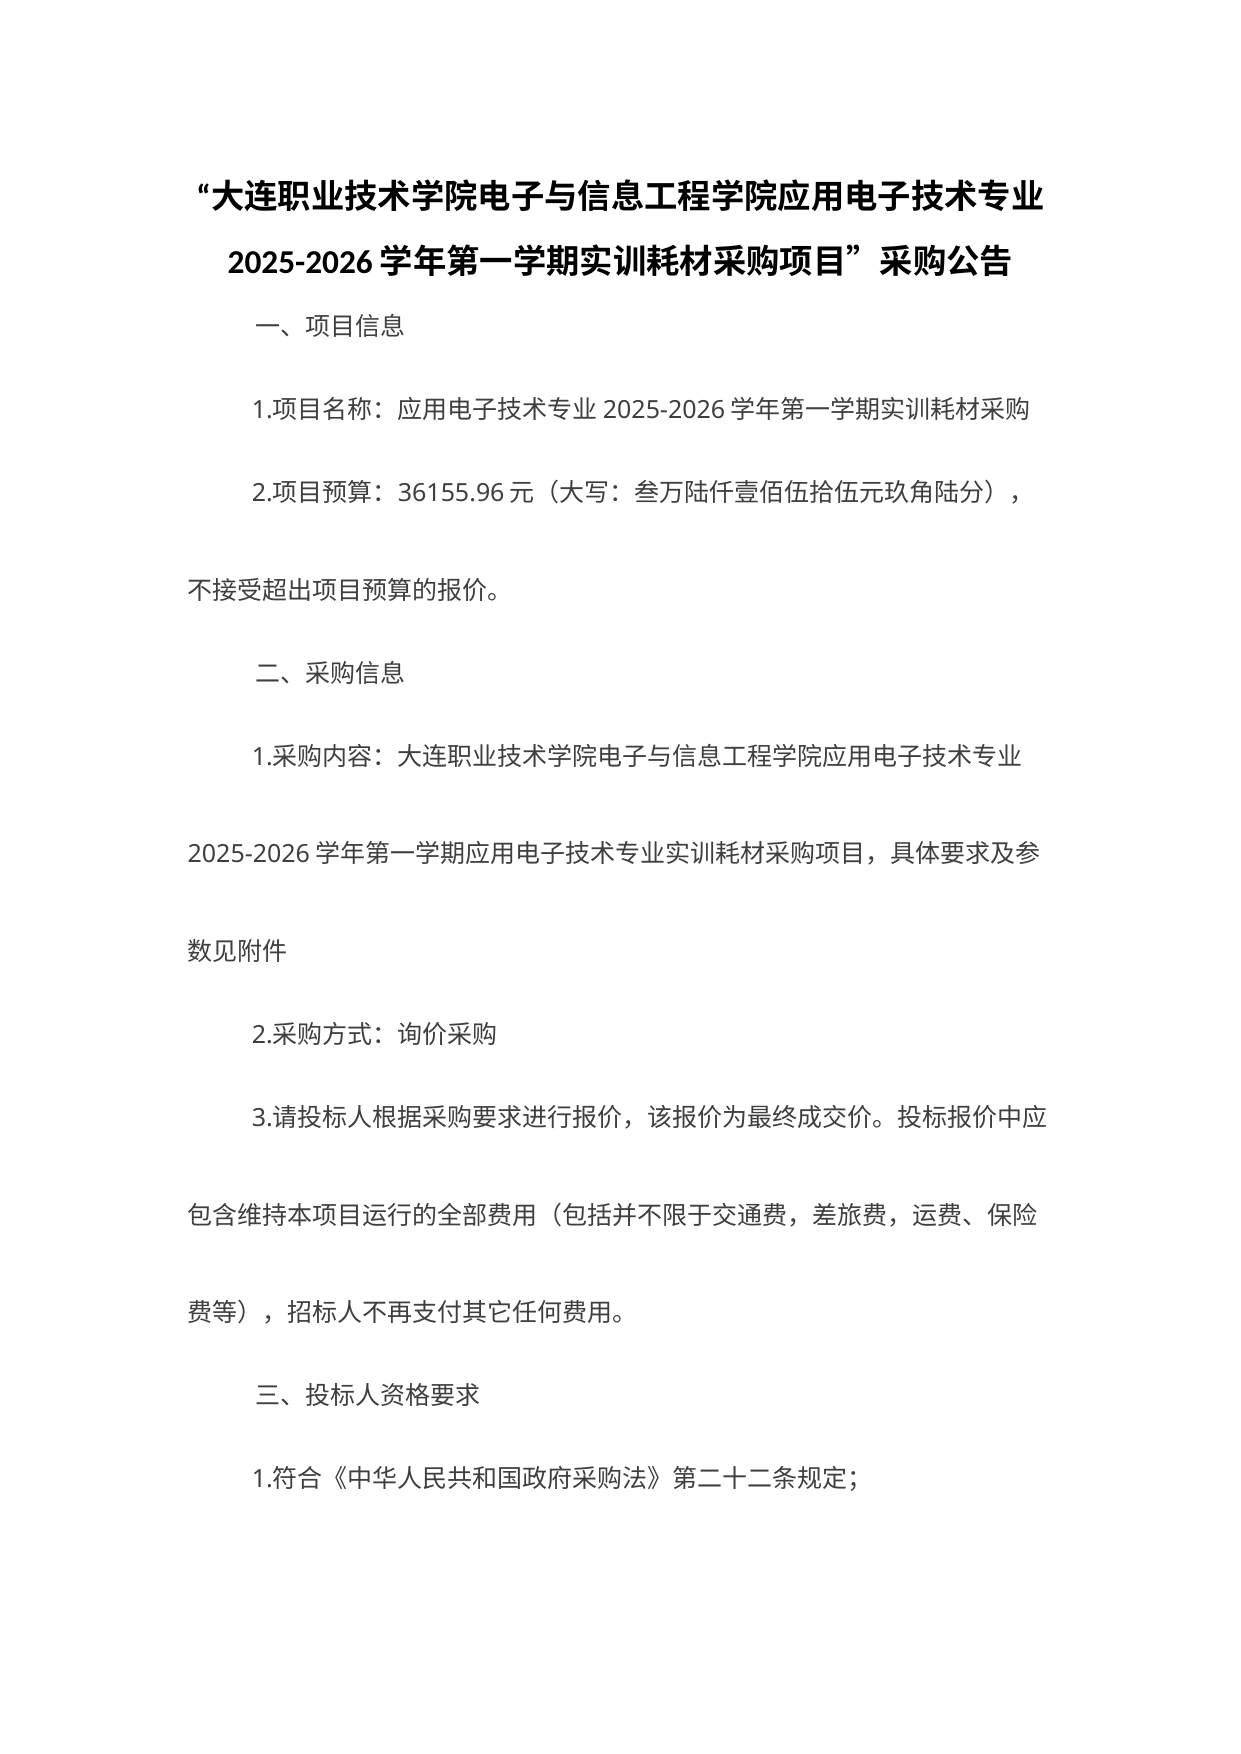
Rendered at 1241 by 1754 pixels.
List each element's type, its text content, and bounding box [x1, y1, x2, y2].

text 二、采购信息 [187, 639, 1053, 704]
text 2.项目预算：36155.96元（大写：叁万陆仟壹佰伍拾伍元玖角陆分），不接受超出项目预算的报价。 [187, 458, 1053, 621]
text 3.请投标人根据采购要求进行报价，该报价为最终成交价。投标报价中应包含维持本项目运行的全部费用（包括并不限于交通费，差旅费，运费、保险费等），招标人不再支付其它任何费用。 [187, 1083, 1053, 1343]
text 1.采购内容：大连职业技术学院电子与信息工程学院应用电子技术专业2025-2026学年第一学期应用电子技术专业实训耗材采购项目，具体要求及参数见附件 [187, 722, 1053, 982]
text 2.采购方式：询价采购 [187, 1000, 1053, 1065]
text 1.项目名称：应用电子技术专业2025-2026学年第一学期实训耗材采购 [187, 375, 1053, 440]
text 三、投标人资格要求 [187, 1361, 1053, 1426]
text 一、项目信息 [187, 292, 1053, 357]
text 1.符合《中华人民共和国政府采购法》第二十二条规定； [187, 1444, 1053, 1509]
text “大连职业技术学院电子与信息工程学院应用电子技术专业2025-2026学年第一学期实训耗材采购项目”采购公告 [187, 162, 1053, 292]
